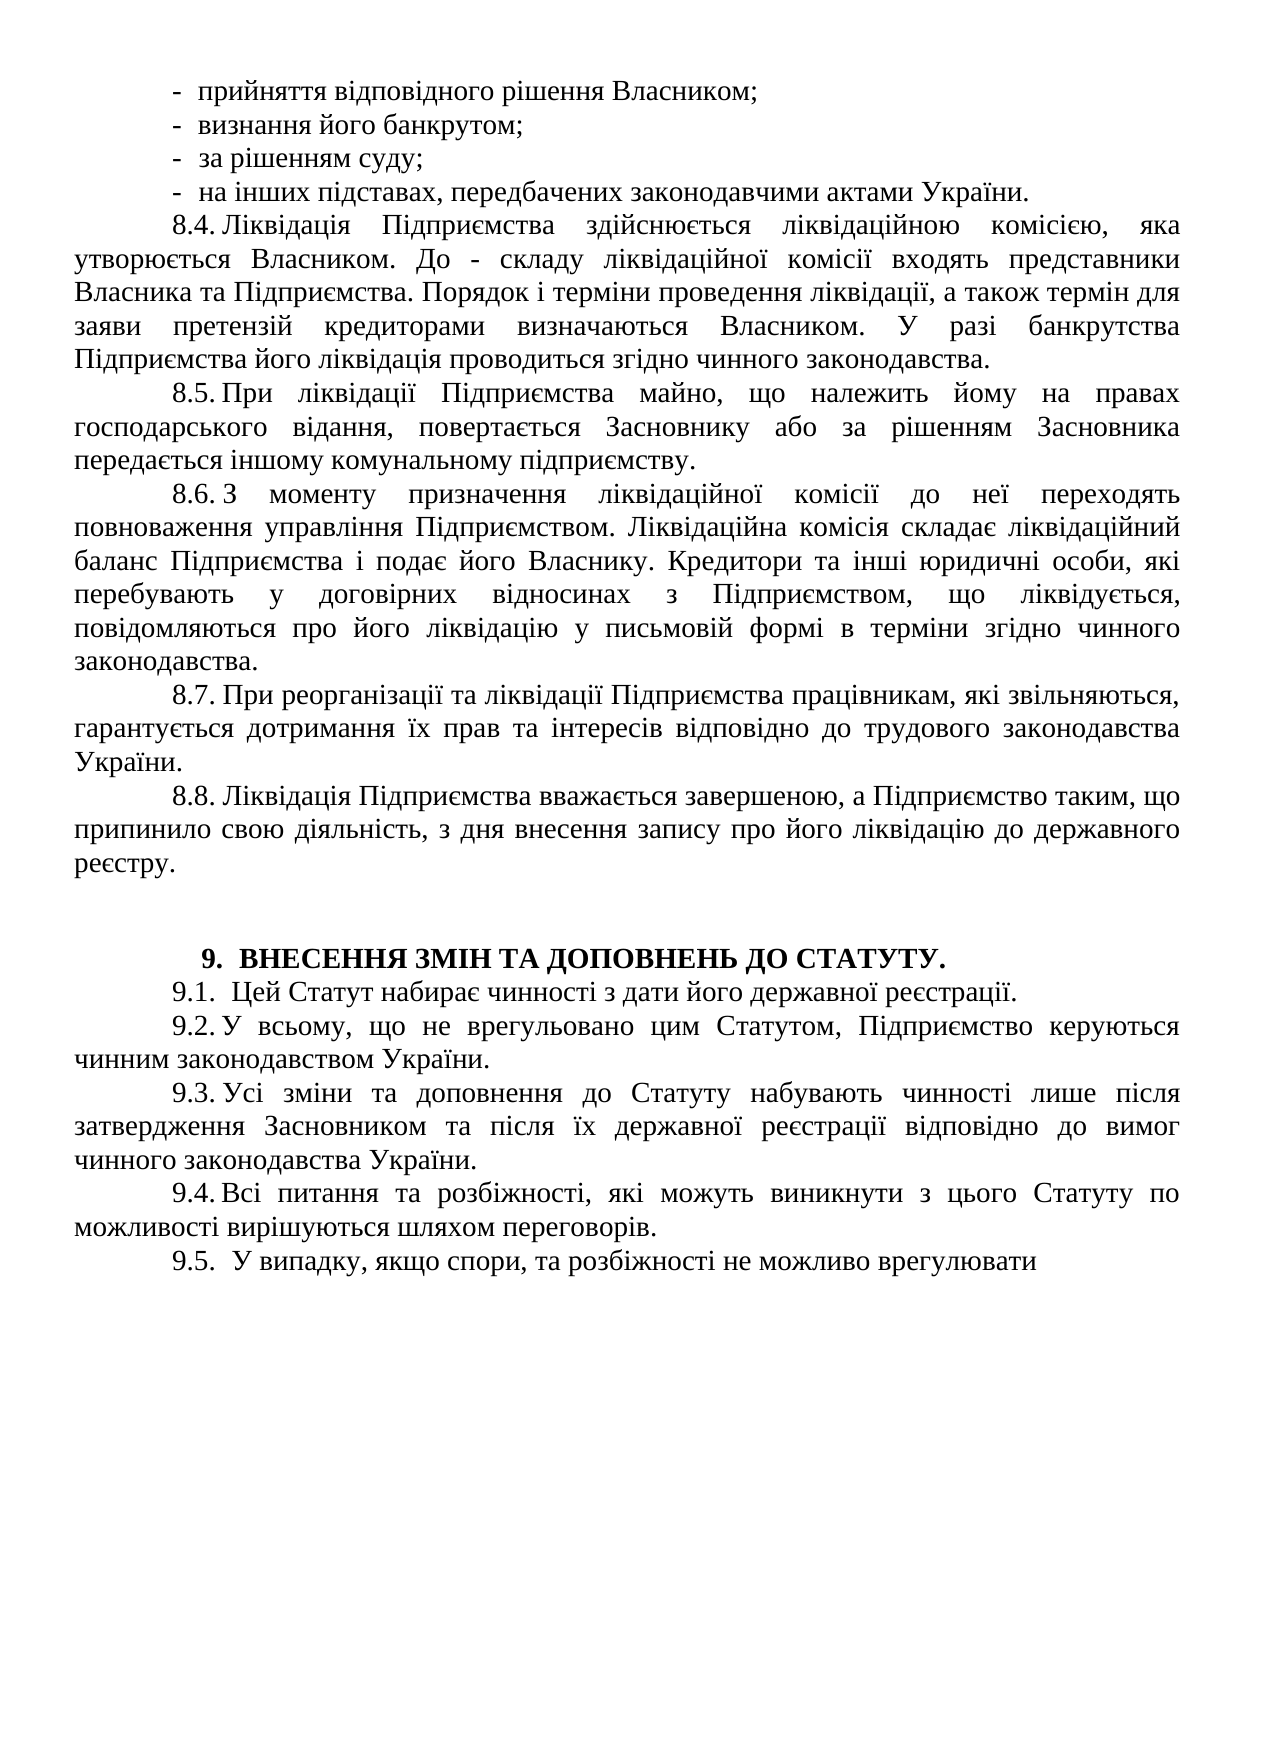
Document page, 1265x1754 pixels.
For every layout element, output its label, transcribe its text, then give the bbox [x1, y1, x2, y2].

list ВНЕСЕННЯ ЗМІН ТА ДОПОВНЕНЬ ДО СТАТУТУ. [201, 941, 1181, 975]
list Усі зміни та доповнення до Статуту набувають чинності лише після затвердження Засновником та після їх державної реєстрації відповідно до вимог чинного законодавства України. [74, 1076, 1181, 1176]
list прийняття відповідного рішення Власником; [74, 74, 1181, 107]
list У всьому, що не врегульовано цим Статутом, Підприємство керуються чинним законодавством України. [74, 1008, 1181, 1076]
list Ліквідація Підприємства вважається завершеною, а Підприємство таким, що припинило свою діяльність, з дня внесення запису про його ліквідацію до державного реєстру. [74, 778, 1181, 879]
list визнання його банкрутом; [74, 107, 1181, 141]
list Цей Статут набирає чинності з дати його державної реєстрації. [74, 975, 1181, 1008]
list за рішенням суду; [74, 141, 1181, 174]
list При реорганізації та ліквідації Підприємства працівникам, які звільняються, гарантується дотримання їх прав та інтересів відповідно до трудового законодавства України. [74, 678, 1181, 778]
list Всі питання та розбіжності, які можуть виникнути з цього Статуту по можливості вирішуються шляхом переговорів. [74, 1176, 1181, 1243]
list У випадку, якщо спори, та розбіжності не можливо врегулювати [74, 1243, 1181, 1277]
list З моменту призначення ліквідаційної комісії до неї переходять повноваження управління Підприємством. Ліквідаційна комісія складає ліквідаційний баланс Підприємства і подає його Власнику. Кредитори та інші юридичні особи, які перебувають у договірних відносинах з Підприємством, що ліквідується, повідомляються про його ліквідацію у письмовій формі в терміни згідно чинного законодавства. [74, 476, 1181, 678]
list на інших підставах, передбачених законодавчими актами України. [74, 174, 1181, 208]
list При ліквідації Підприємства майно, що належить йому на правах господарського відання, повертається Засновнику або за рішенням Засновника передається іншому комунальному підприємству. [74, 376, 1181, 476]
list Ліквідація Підприємства здійснюється ліквідаційною комісією, яка утворюється Власником. До - складу ліквідаційної комісії входять представники Власника та Підприємства. Порядок і терміни проведення ліквідації, а також термін для заяви претензій кредиторами визначаються Власником. У разі банкрутства Підприємства його ліквідація проводиться згідно чинного законодавства. [74, 208, 1181, 376]
